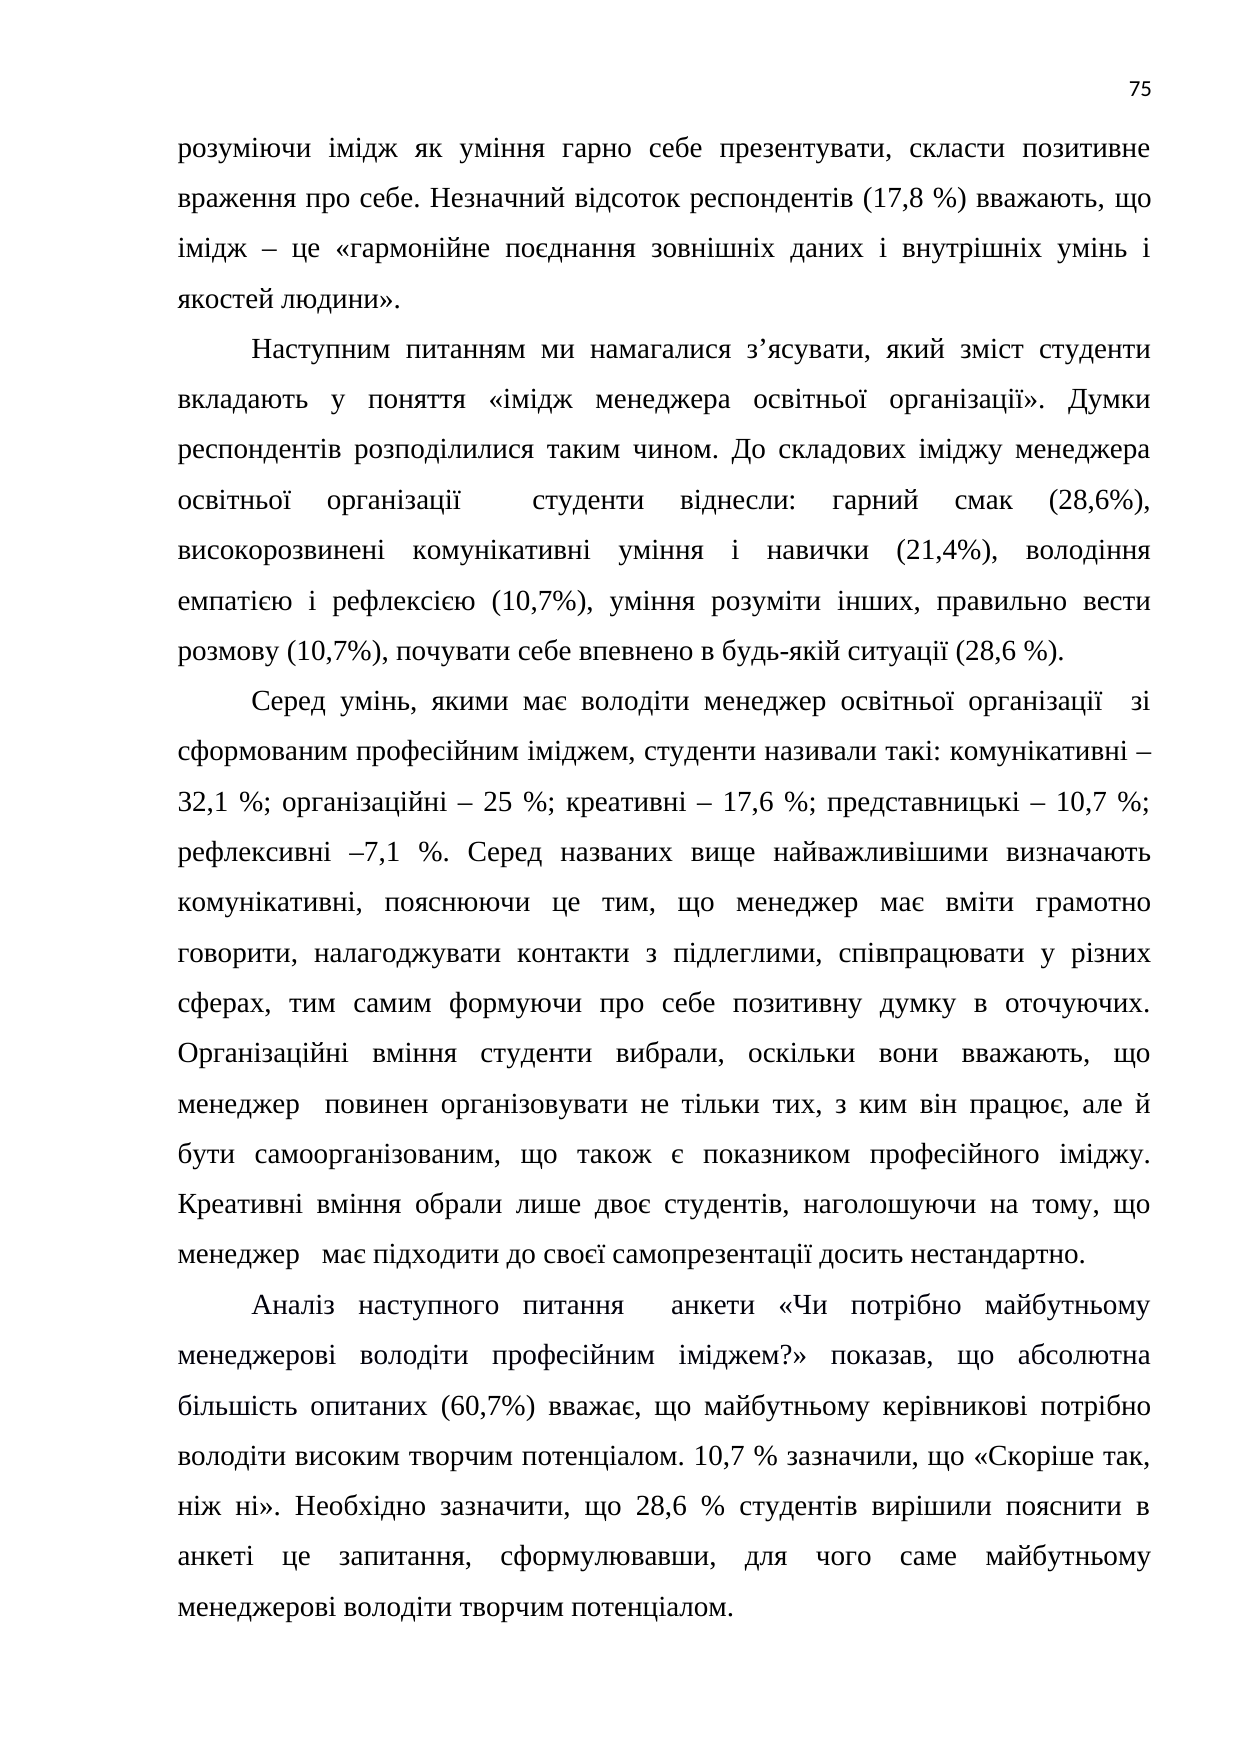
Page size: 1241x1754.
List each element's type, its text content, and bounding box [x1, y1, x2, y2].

text Наступним питанням ми намагалися з’ясувати, який зміст студенти вкладають у поняття «імідж менеджера освітньої організації». Думки респондентів розподілилися таким чином. До складових іміджу менеджера освітньої організації студенти віднесли: гарний смак (28,6%), високорозвинені комунікативні уміння і навички (21,4%), володіння емпатією і рефлексією (10,7%), уміння розуміти інших, правильно вести розмову (10,7%), почувати себе впевнено в будь-якій ситуації (28,6 %). [177, 331, 1152, 666]
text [177, 130, 1152, 314]
text Серед умінь, якими має володіти менеджер освітньої організації зі сформованим професійним іміджем, студенти називали такі: комунікативні – 32,1 %; організаційні – 25 %; креативні – 17,6 %; представницькі – 10,7 %; рефлексивні –7,1 %. Серед названих вище найважливішими визначають комунікативні, пояснюючи це тим, що менеджер має вміти грамотно говорити, налагоджувати контакти з підлеглими, співпрацювати у різних сферах, тим самим формуючи про себе позитивну думку в оточуючих. Організаційні вміння студенти вибрали, оскільки вони вважають, що менеджер повинен організовувати не тільки тих, з ким він працює, але й бути самоорганізованим, що також є показником професійного іміджу. Креативні вміння обрали лише двоє студентів, наголошуючи на тому, що менеджер має підходити до своєї самопрезентації досить нестандартно. [177, 683, 1152, 1270]
text Аналіз наступного питання анкети «Чи потрібно майбутньому менеджерові володіти професійним іміджем?» показав, що абсолютна більшість опитаних (60,7%) вважає, що майбутньому керівникові потрібно володіти високим творчим потенціалом. 10,7 % зазначили, що «Скоріше так, ніж ні». Необхідно зазначити, що 28,6 % студентів вирішили пояснити в анкеті це запитання, сформулювавши, для чого саме майбутньому менеджерові володіти творчим потенціалом. [177, 1287, 1152, 1622]
